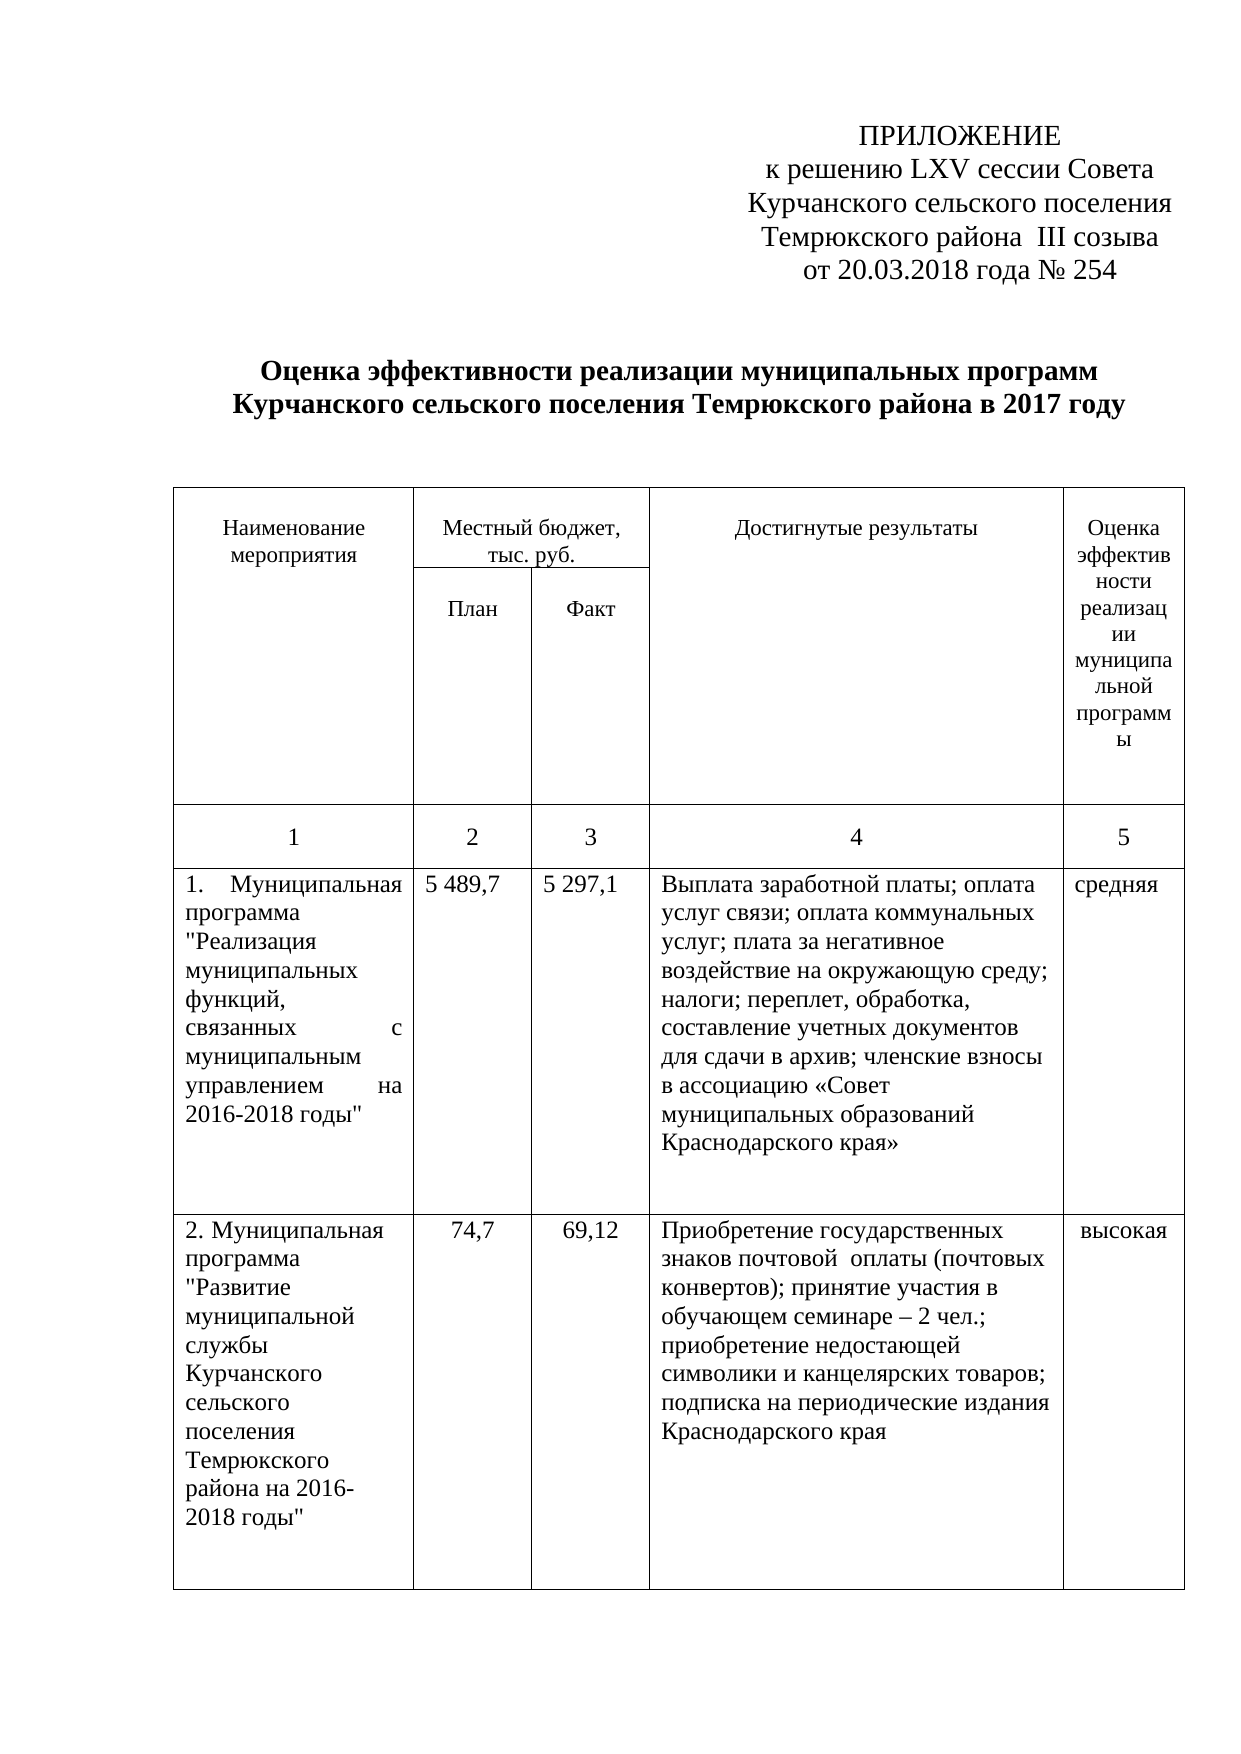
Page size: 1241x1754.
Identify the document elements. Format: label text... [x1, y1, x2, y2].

table_cell Выплата заработной платы; оплата услуг связи; оплата коммунальных услуг; плата за негативное воздействие на окружающую среду; налоги; переплет, обработка, составление учетных документов для сдачи в архив; членские взносы в ассоциацию «Совет муниципальных образований Краснодарского края» [650, 869, 1063, 1214]
table_cell 5 297,1 [532, 869, 649, 1214]
table_cell 2 [414, 805, 531, 868]
text от 20.03.2018 года № 254 [738, 252, 1181, 286]
text Оценка эффективности реализации муниципальных программ Курчанского сельского поселения Темрюкского района в 2017 году [177, 353, 1181, 420]
table_cell 5 [1064, 805, 1184, 868]
table_cell 3 [532, 805, 649, 868]
table_cell Факт [532, 568, 649, 804]
text Темрюкского района III созыва [738, 219, 1181, 252]
table_cell План [414, 568, 531, 804]
table_cell 4 [650, 805, 1063, 868]
text ПРИЛОЖЕНИЕ [738, 118, 1181, 152]
table_cell 5 489,7 [414, 869, 531, 1214]
table_cell 1 [174, 805, 413, 868]
table_header Достигнутые результаты [650, 488, 1063, 804]
table_header Оценка эффективности реализации муниципальной программы [1064, 488, 1184, 804]
table_cell высокая [1064, 1215, 1184, 1588]
table_cell 69,12 [532, 1215, 649, 1588]
table_cell Приобретение государственных знаков почтовой оплаты (почтовых конвертов); принятие участия в обучающем семинаре – 2 чел.; приобретение недостающей символики и канцелярских товаров; подписка на периодические издания Краснодарского края [650, 1215, 1063, 1588]
text к решению LXV сессии Совета [738, 152, 1181, 185]
text Курчанского сельского поселения [738, 185, 1181, 219]
table_header Наименование мероприятия [174, 488, 413, 804]
table_cell 1. Муниципальная программа "Реализация муниципальных функций, связанных с муниципальным управлением на 2016-2018 годы" [174, 869, 413, 1214]
table_cell 2. Муниципальная программа "Развитие муниципальной службы Курчанского сельского поселения Темрюкского района на 2016-2018 годы" [174, 1215, 413, 1588]
table_header Местный бюджет, тыс. руб. [414, 488, 649, 567]
table_cell 74,7 [414, 1215, 531, 1588]
table_cell средняя [1064, 869, 1184, 1214]
